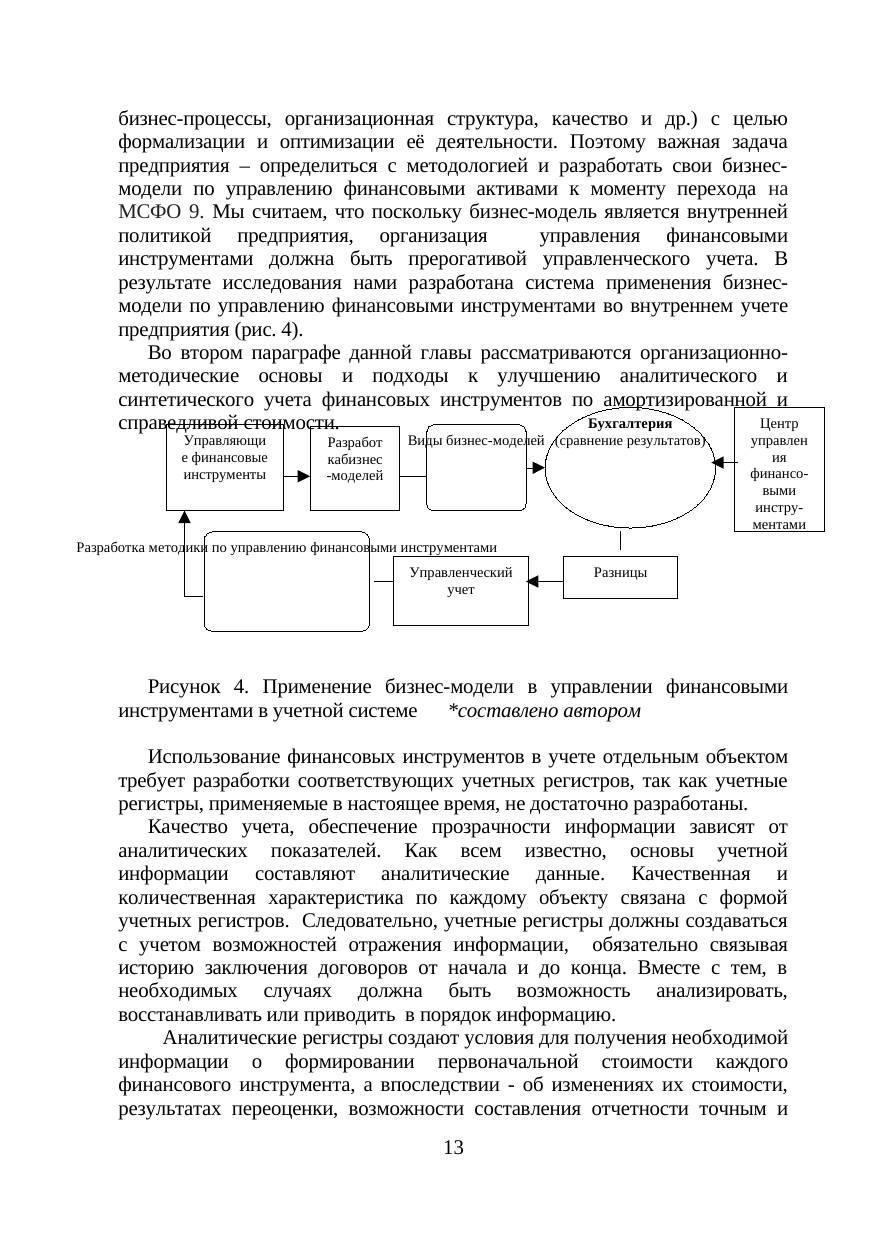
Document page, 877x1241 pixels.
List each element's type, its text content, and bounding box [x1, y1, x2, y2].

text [118, 106, 788, 341]
text Рисунок 4. Применение бизнес-модели в управлении финансовыми инструментами в учетной системе *составлено автором [118, 675, 788, 722]
list Качество учета, обеспечение прозрачности информации зависят от аналитических показателей. Как всем известно, основы учетной информации составляют аналитические данные. Качественная и количественная характеристика по каждому объекту связана с формой учетных регистров. Следовательно, учетные регистры должны создаваться с учетом возможностей отражения информации, обязательно связывая историю заключения договоров от начала и до конца. Вместе с тем, в необходимых случаях должна быть возможность анализировать, восстанавливать или приводить в порядок информацию. [118, 815, 788, 1026]
text Во втором параграфе данной главы рассматриваются организационно-методические основы и подходы к улучшению аналитического и синтетического учета финансовых инструментов по амортизированной и справедливой стоимости. [118, 341, 788, 434]
list Использование финансовых инструментов в учете отдельным объектом требует разработки соответствующих учетных регистров, так как учетные регистры, применяемые в настоящее время, не достаточно разработаны. [118, 745, 788, 815]
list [118, 1026, 788, 1119]
